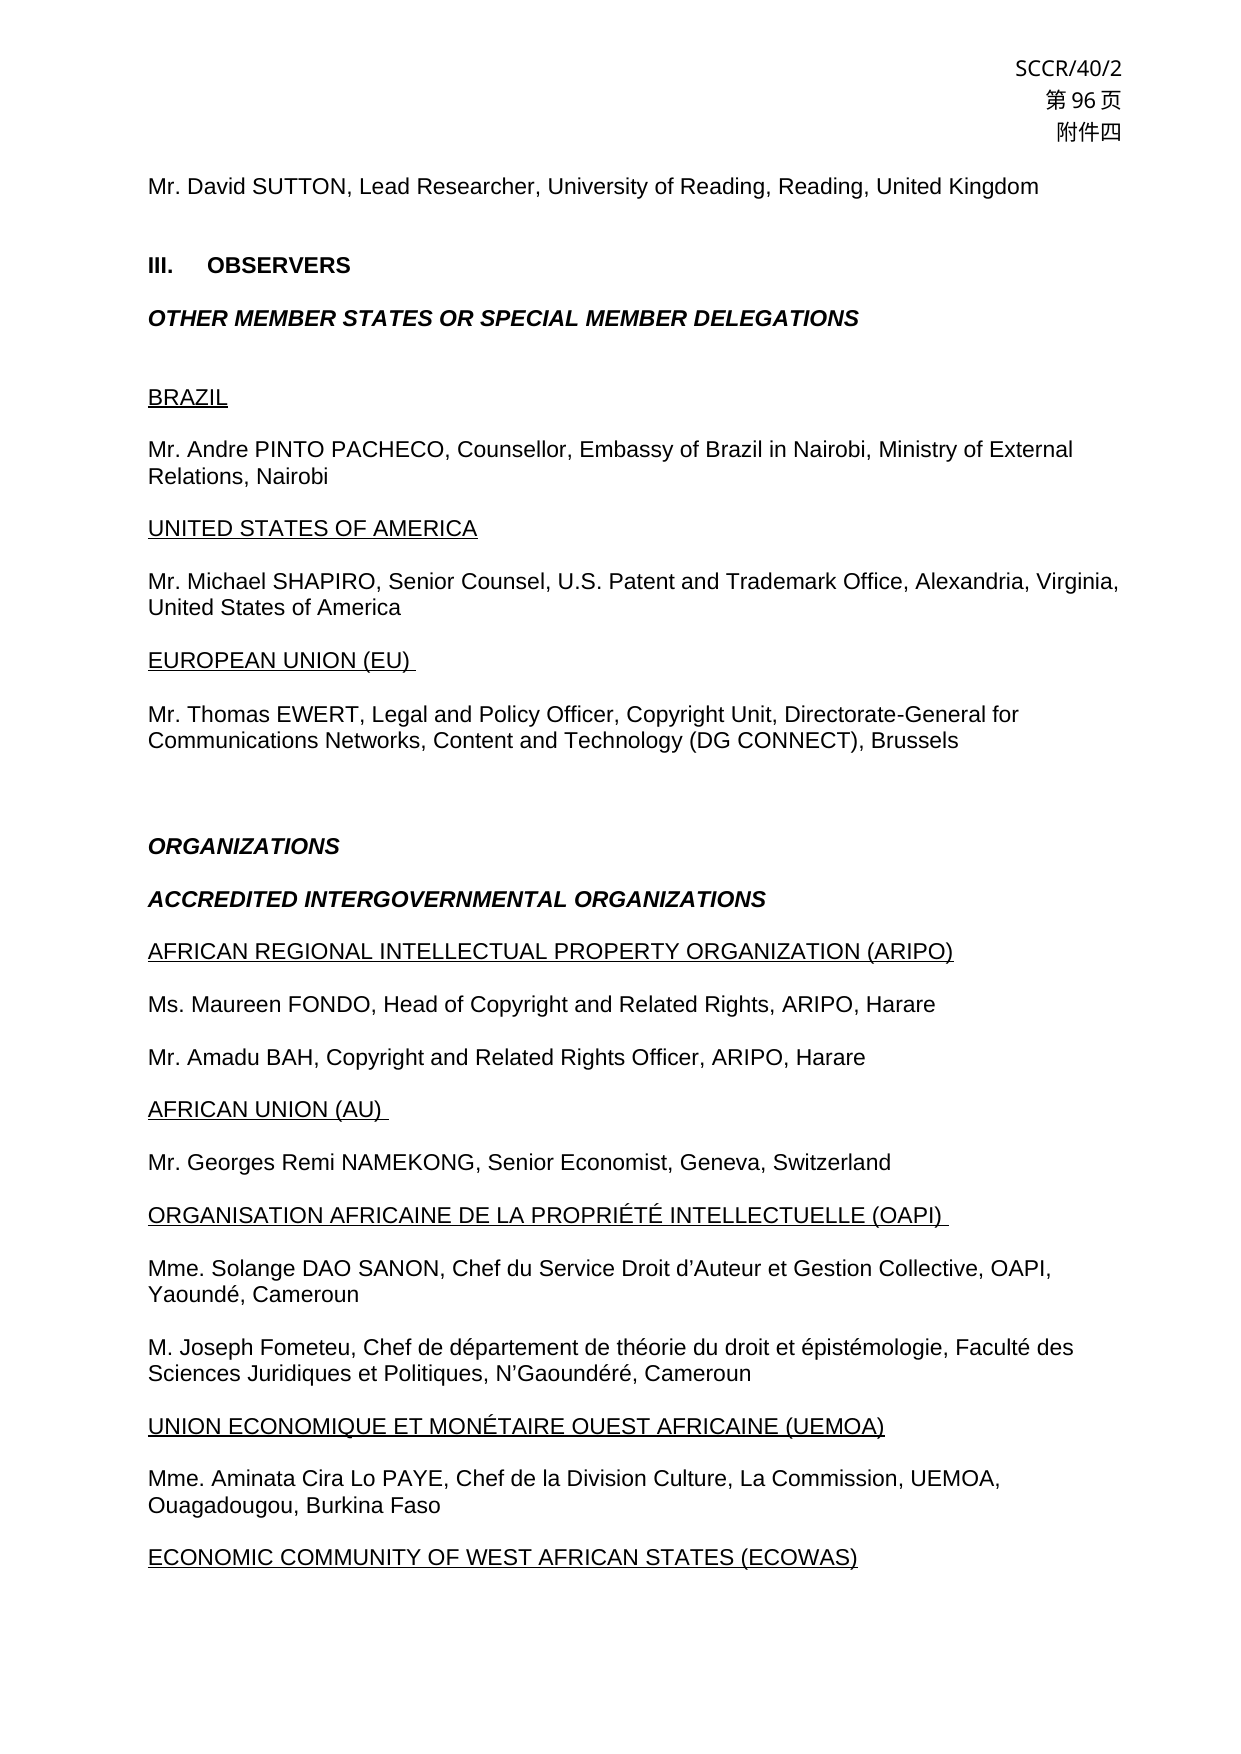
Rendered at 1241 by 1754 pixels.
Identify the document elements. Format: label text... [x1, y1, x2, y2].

text EUROPEAN UNION (EU) [148, 647, 1122, 673]
text Mme. Solange DAO SANON, Chef du Service Droit d’Auteur et Gestion Collective, OAPI, Yaoundé, Cameroun [148, 1254, 1122, 1307]
text Mr. David SUTTON, Lead Researcher, University of Reading, Reading, United Kingdom [148, 173, 1122, 199]
text Mr. Georges Remi NAMEKONG, Senior Economist, Geneva, Switzerland [148, 1149, 1122, 1175]
text Mr. Amadu BAH, Copyright and Related Rights Officer, ARIPO, Harare [148, 1044, 1122, 1070]
text ORGANISATION AFRICAINE DE LA PROPRIÉTÉ INTELLECTUELLE (OAPI) [148, 1202, 1122, 1228]
text Ms. Maureen FONDO, Head of Copyright and Related Rights, ARIPO, Harare [148, 991, 1122, 1017]
text BRAZIL [148, 383, 1122, 410]
text Mr. Andre PINTO PACHECO, Counsellor, Embassy of Brazil in Nairobi, Ministry of External Relations, Nairobi [148, 436, 1122, 489]
text Mr. Thomas EWERT, Legal and Policy Officer, Copyright Unit, Directorate‑General for Communications Networks, Content and Technology (DG CONNECT), Brussels [148, 700, 1122, 754]
list ORGANIZATIONS [148, 833, 1122, 859]
text M. Joseph Fometeu, Chef de département de théorie du droit et épistémologie, Faculté des Sciences Juridiques et Politiques, N’Gaoundéré, Cameroun [148, 1333, 1122, 1386]
text ACCREDITED INTERGOVERNMENTAL ORGANIZATIONS [148, 886, 1122, 912]
text Mr. Michael SHAPIRO, Senior Counsel, U.S. Patent and Trademark Office, Alexandria, Virginia, United States of America [148, 568, 1122, 621]
text OTHER MEMBER STATES OR SPECIAL MEMBER DELEGATIONS [148, 304, 1122, 331]
list III. OBSERVERS [148, 252, 1122, 278]
text AFRICAN REGIONAL INTELLECTUAL PROPERTY ORGANIZATION (ARIPO) [148, 938, 1122, 964]
text UNITED STATES OF AMERICA [148, 515, 1122, 542]
text ECONOMIC COMMUNITY OF WEST AFRICAN STATES (ECOWAS) [148, 1544, 1122, 1571]
text Mme. Aminata Cira Lo PAYE, Chef de la Division Culture, La Commission, UEMOA, Ouagadougou, Burkina Faso [148, 1465, 1122, 1518]
text UNION ECONOMIQUE ET MONÉTAIRE OUEST AFRICAINE (UEMOA) [148, 1413, 1122, 1439]
text AFRICAN UNION (AU) [148, 1096, 1122, 1123]
